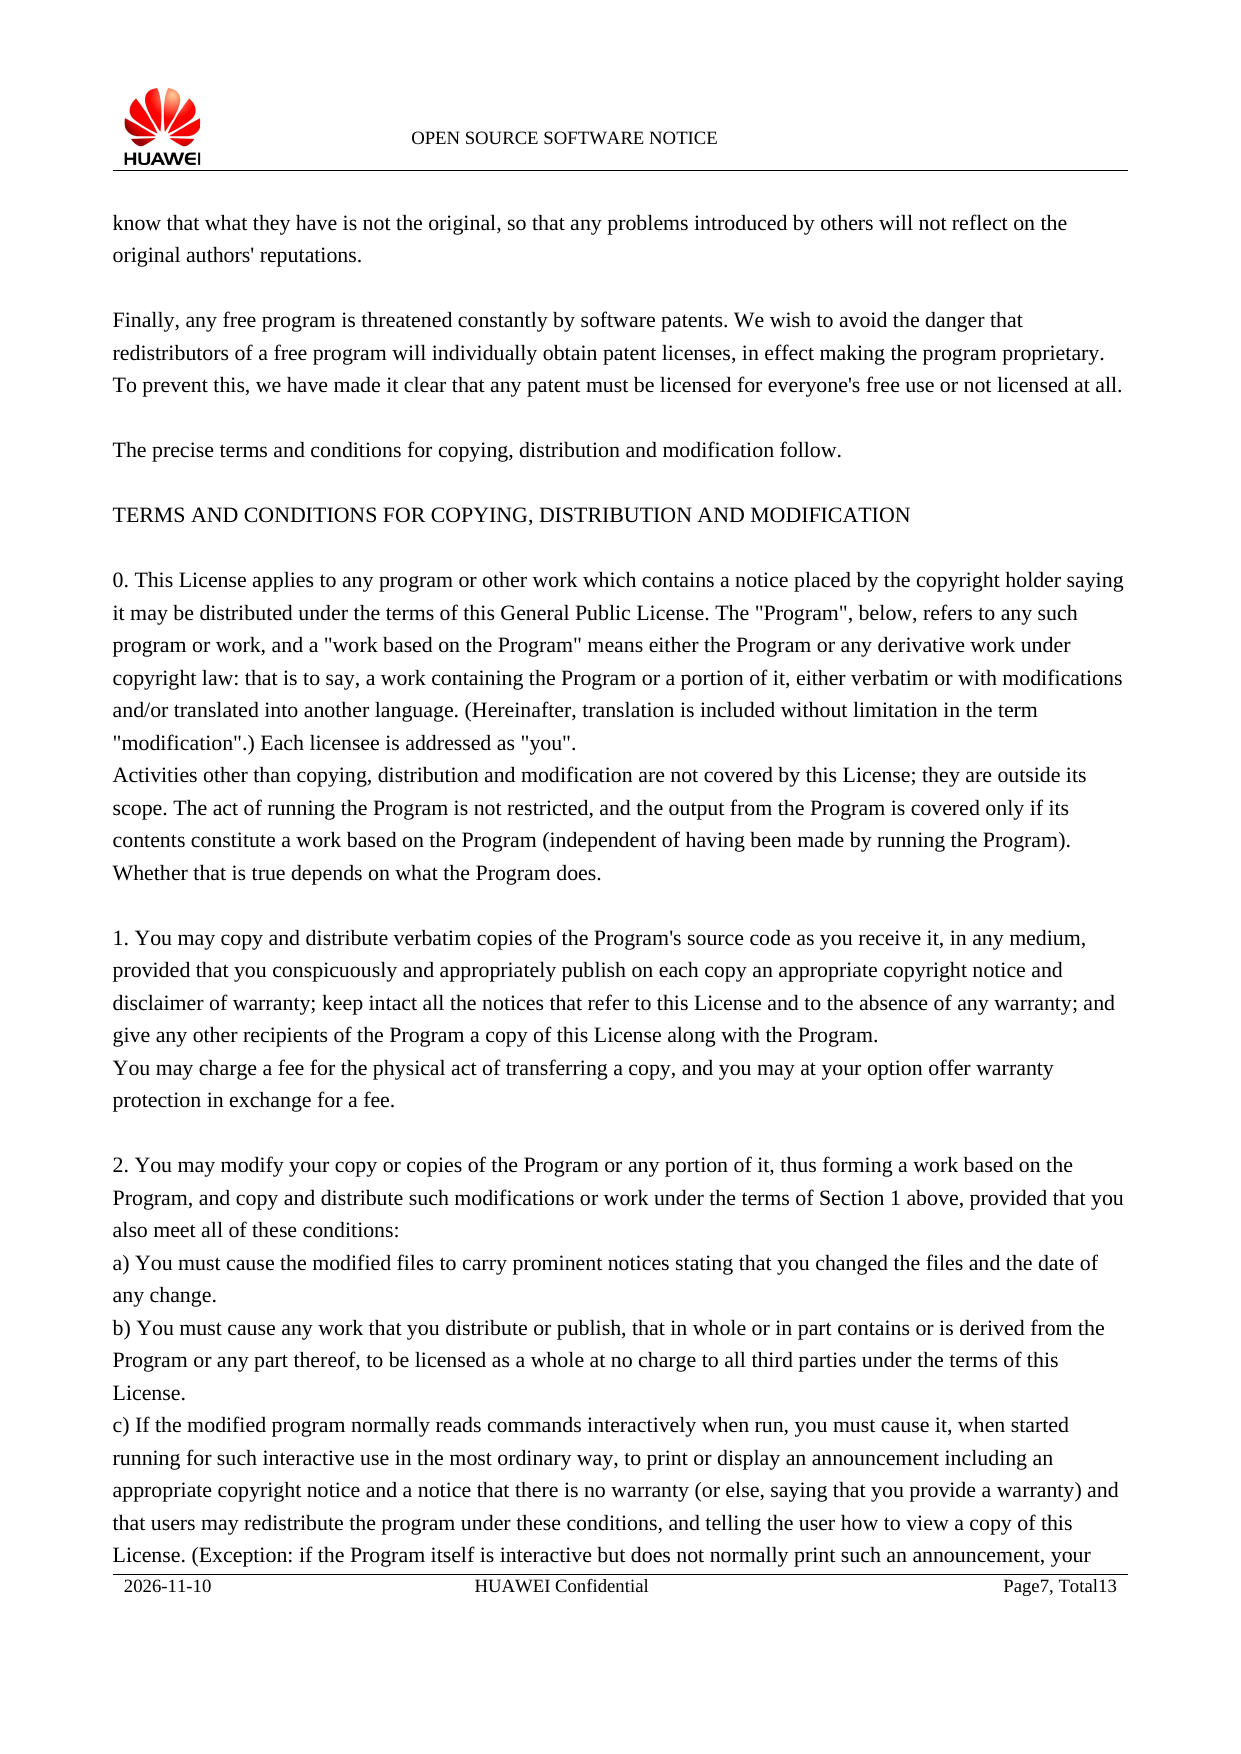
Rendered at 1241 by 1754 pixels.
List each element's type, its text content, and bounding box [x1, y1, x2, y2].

picture [124, 88, 201, 165]
